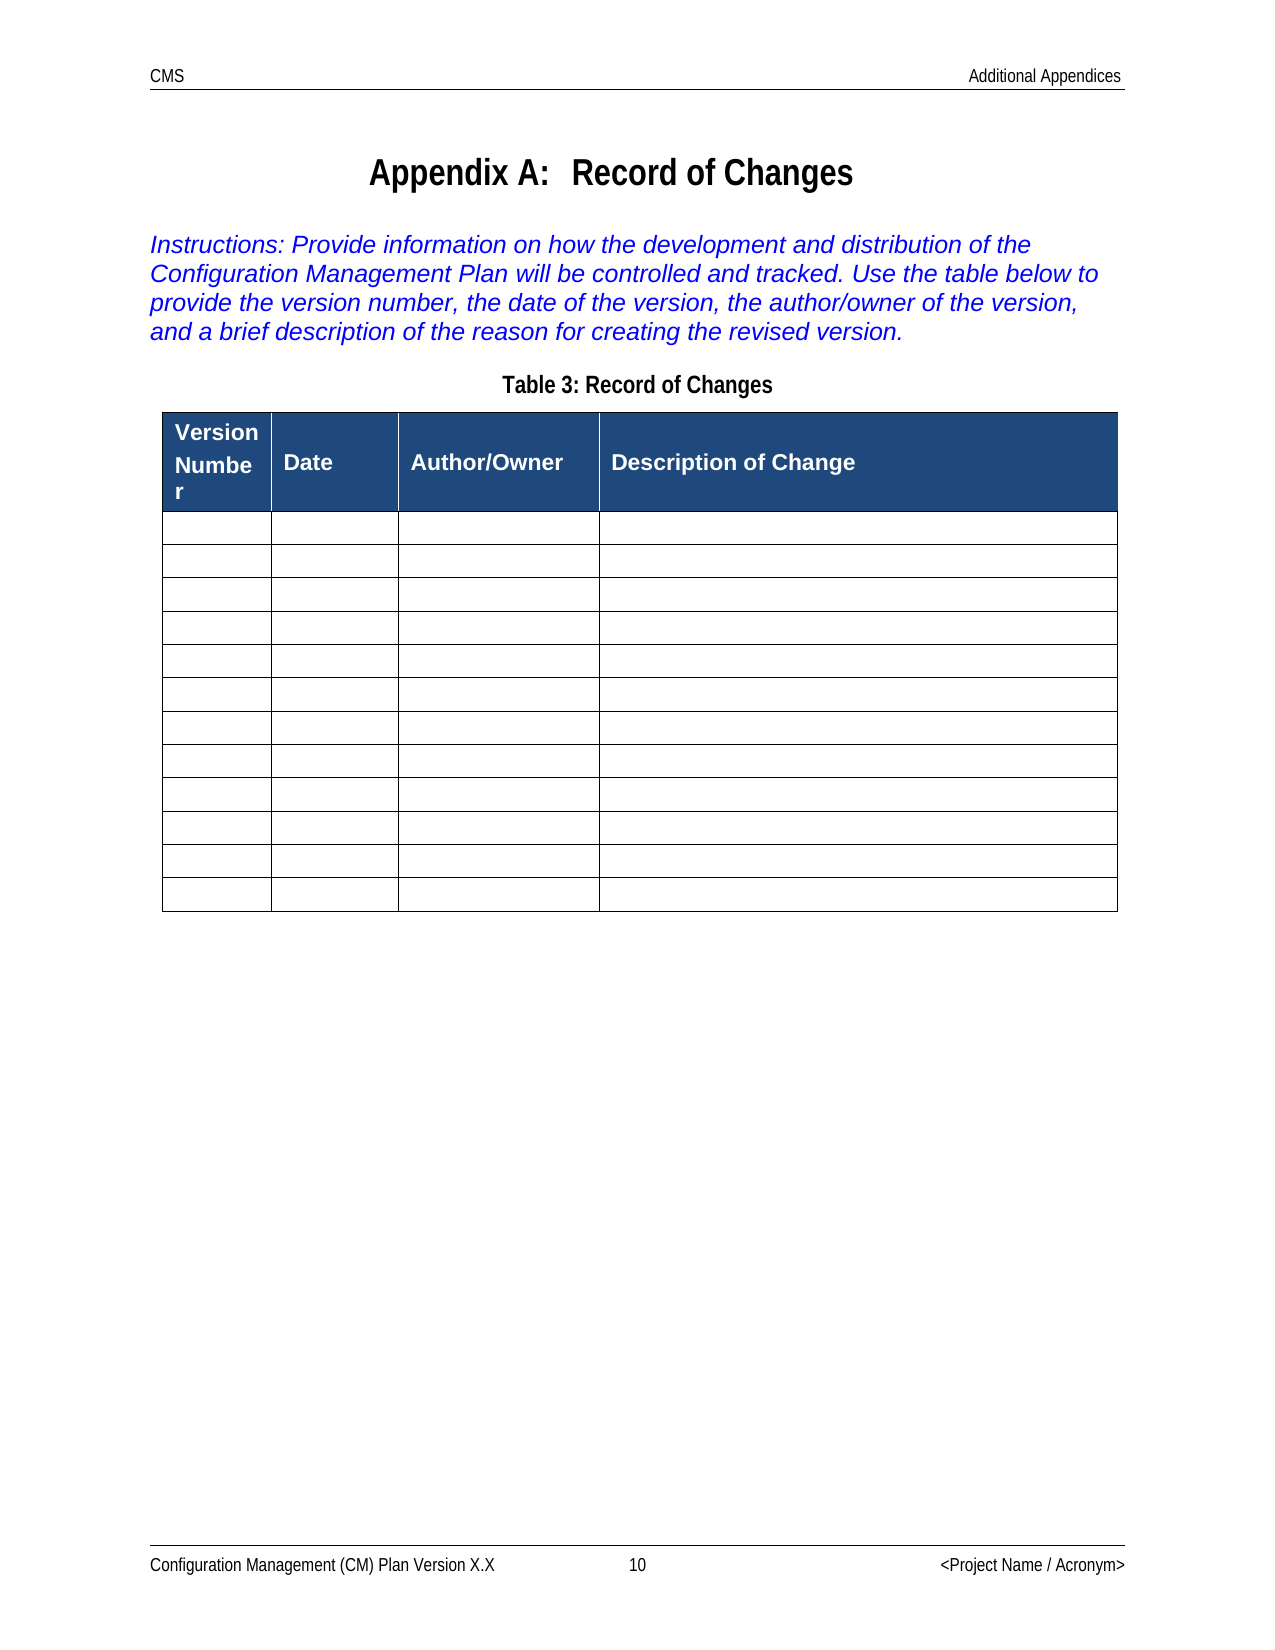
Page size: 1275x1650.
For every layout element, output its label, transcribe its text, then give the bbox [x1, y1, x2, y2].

table_cell [272, 778, 398, 811]
table_cell [600, 878, 1117, 911]
table_cell [399, 578, 599, 611]
table_cell [163, 612, 271, 644]
table_cell [272, 812, 398, 844]
table_cell [600, 712, 1117, 744]
table_cell [399, 878, 599, 911]
table_cell [163, 678, 271, 711]
table_header Author/Owner [399, 413, 599, 511]
table_cell [272, 545, 398, 577]
table_cell [399, 612, 599, 644]
table_cell [399, 812, 599, 844]
table_cell [600, 578, 1117, 611]
table_cell [163, 545, 271, 577]
table_cell [272, 712, 398, 744]
table_cell [600, 612, 1117, 644]
table_cell [272, 578, 398, 611]
table_cell [399, 745, 599, 777]
table_cell [163, 512, 271, 544]
table_cell [399, 545, 599, 577]
table_cell [163, 745, 271, 777]
table_cell [163, 712, 271, 744]
table_cell [399, 778, 599, 811]
table_cell [272, 878, 398, 911]
table_cell [600, 845, 1117, 877]
table_cell [600, 778, 1117, 811]
table_header Description of Change [600, 413, 1118, 511]
table_cell [163, 812, 271, 844]
text Instructions: Provide information on how the development and distribution of the Configuration Management Plan will be controlled and tracked. Use the table below to provide the version number, the date of the version, the author/owner of the version, and a brief description of the reason for creating the revised version. [150, 231, 1125, 346]
table_cell [399, 512, 599, 544]
table_cell [272, 645, 398, 677]
table_cell [163, 578, 271, 611]
table_cell [399, 712, 599, 744]
table_cell [272, 845, 398, 877]
table_cell [600, 745, 1117, 777]
table_cell [272, 612, 398, 644]
table_cell [163, 645, 271, 677]
table_cell [399, 845, 599, 877]
table_cell [600, 678, 1117, 711]
table_cell [399, 678, 599, 711]
table_cell [399, 645, 599, 677]
table_header Date [272, 413, 398, 511]
table_cell [163, 878, 271, 911]
table_cell [600, 645, 1117, 677]
table_cell [163, 778, 271, 811]
table_cell [272, 745, 398, 777]
subtitle Record of Changes [187, 150, 1125, 193]
table_cell [600, 512, 1117, 544]
table_cell [272, 678, 398, 711]
table_cell [600, 812, 1117, 844]
table_cell [600, 545, 1117, 577]
table_header Version Number [163, 413, 271, 511]
table_cell [272, 512, 398, 544]
table_cell [163, 845, 271, 877]
